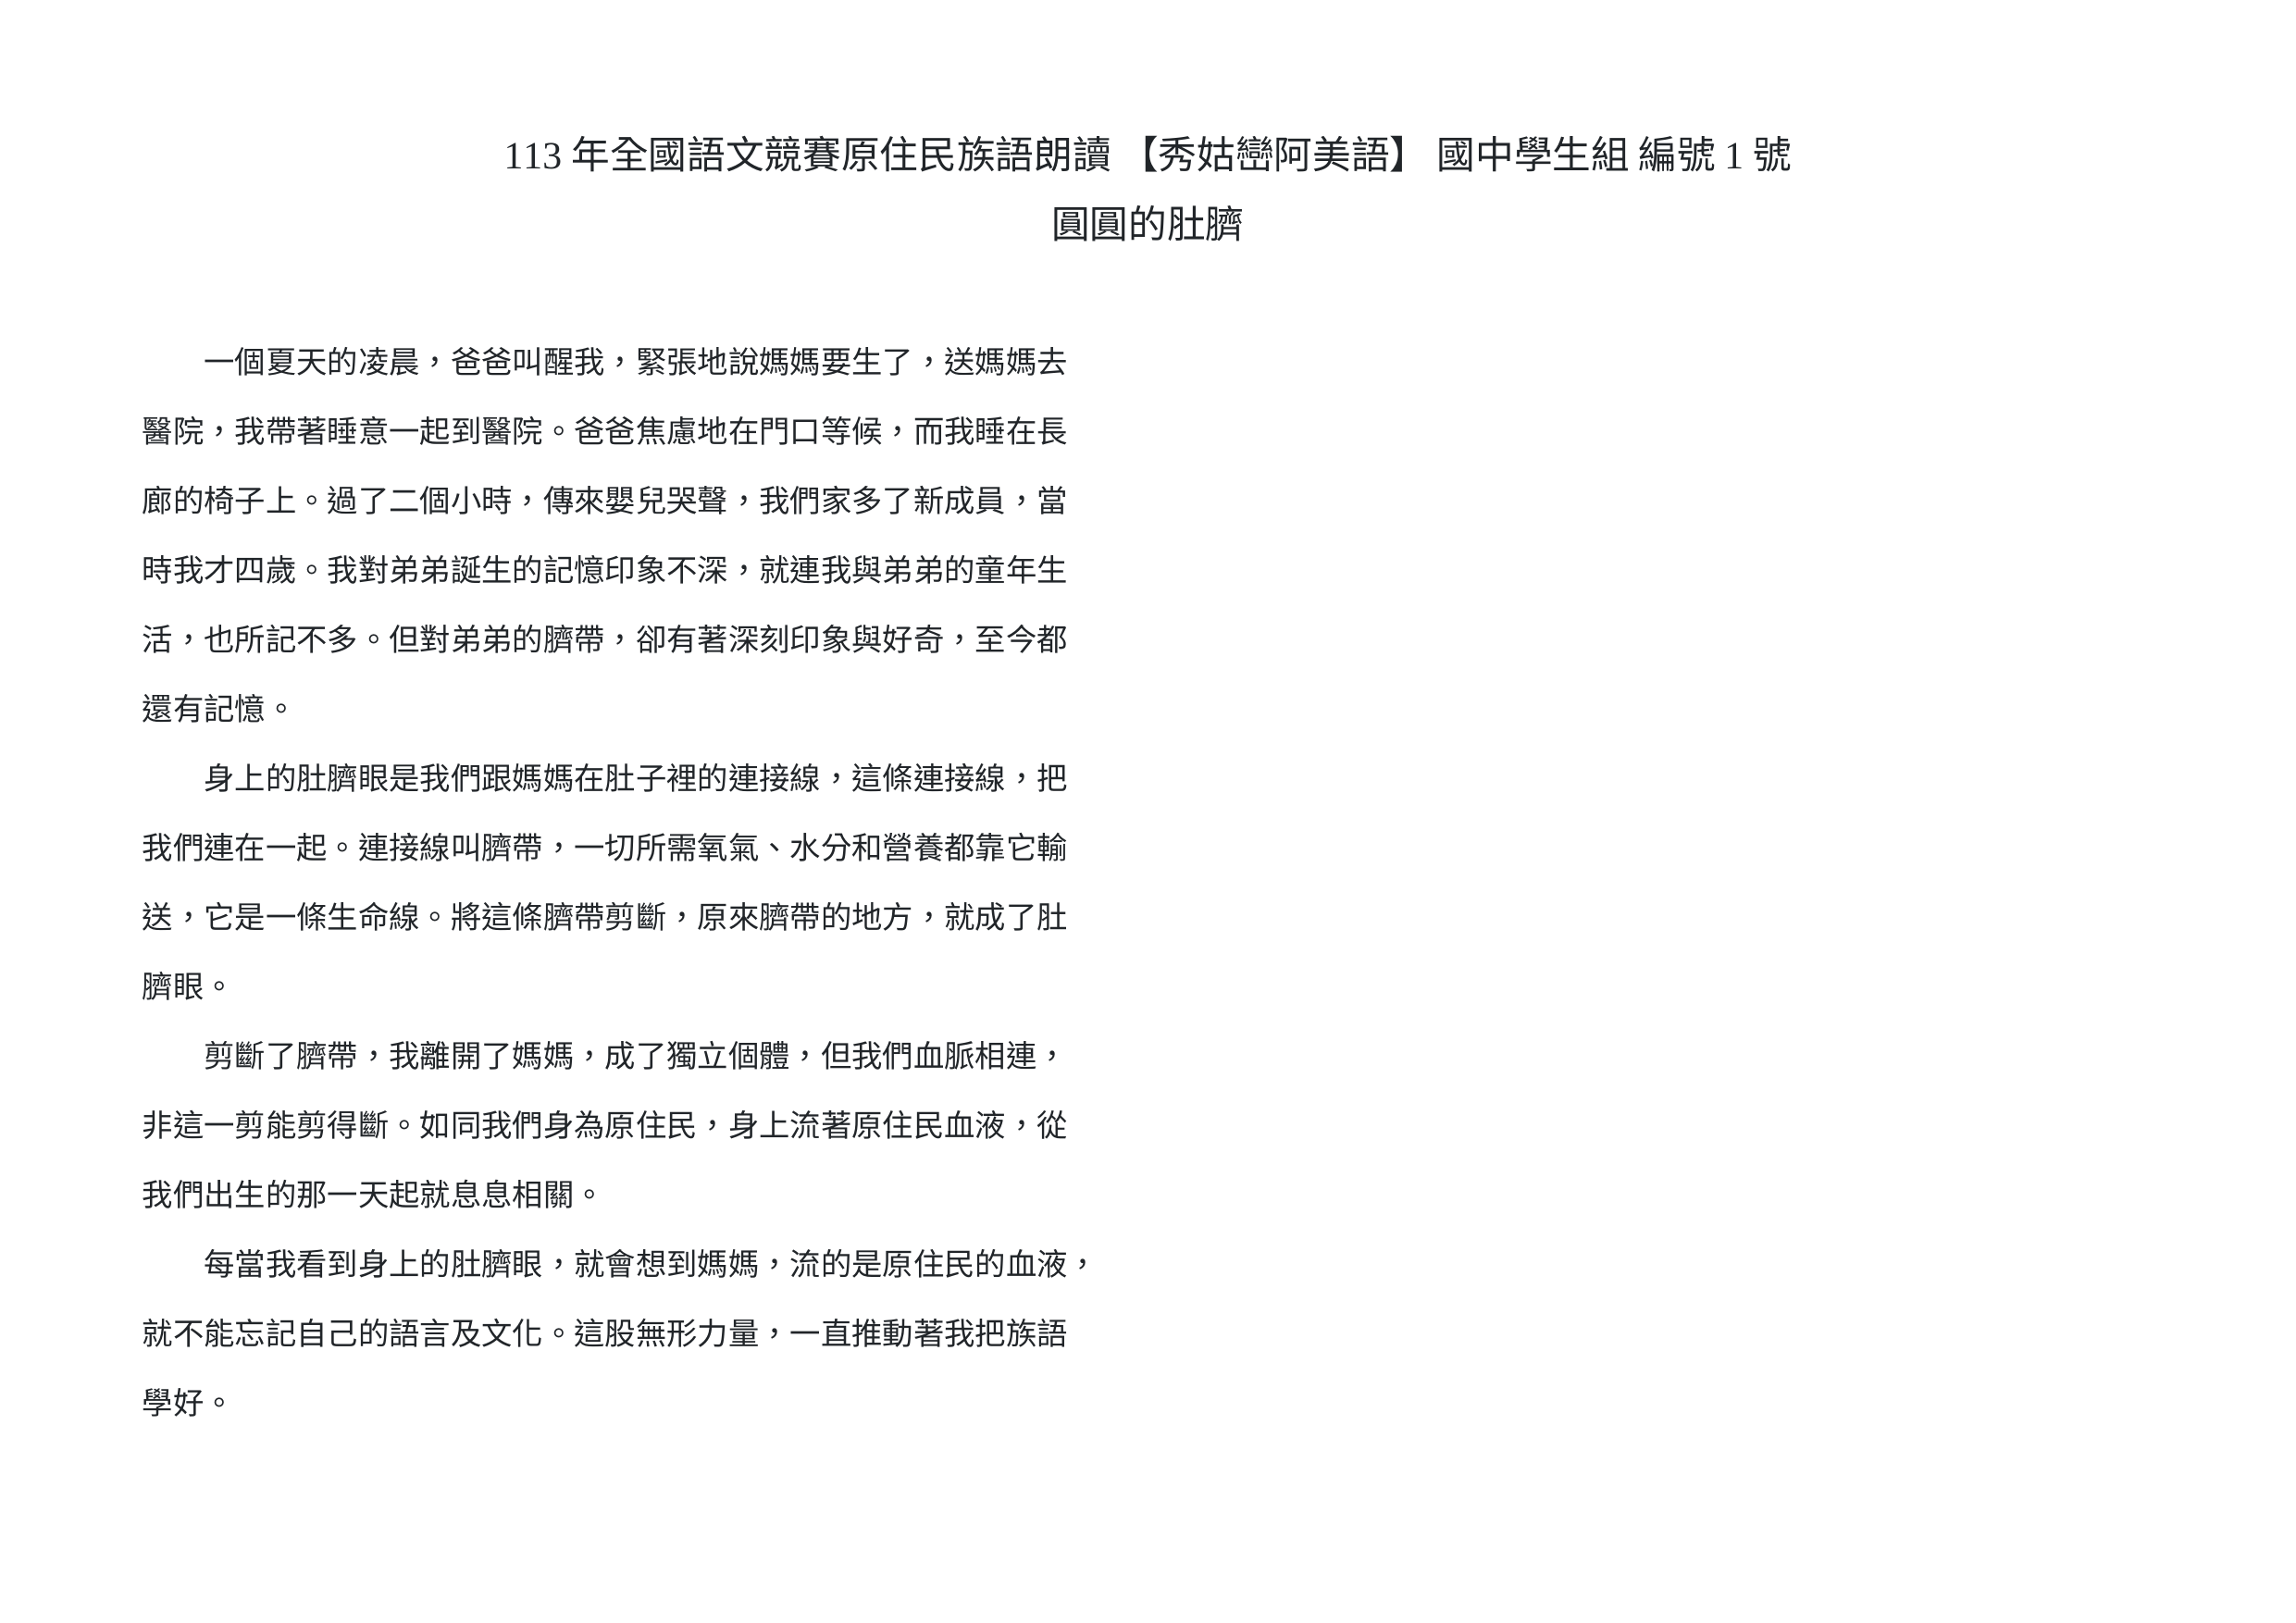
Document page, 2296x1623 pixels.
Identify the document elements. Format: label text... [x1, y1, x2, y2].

text 每當我看到身上的肚臍眼，就會想到媽媽，流的是原住民的血液，就不能忘記自己的語言及文化。這股無形力量，一直推動著我把族語學好。 [142, 1228, 1090, 1436]
text 身上的肚臍眼是我們跟媽媽在肚子裡的連接線，這條連接線，把我們連在一起。連接線叫臍帶，一切所需氧氣、水分和營養都靠它輸送，它是一條生命線。將這條臍帶剪斷，原來臍帶的地方，就成了肚臍眼。 [142, 742, 1090, 1020]
text 113 年全國語文競賽原住民族語朗讀 【秀姑巒阿美語】 國中學生組 編號 1 號 [142, 118, 2153, 187]
text 圓圓的肚臍 [142, 187, 2153, 256]
text 剪斷了臍帶，我離開了媽媽，成了獨立個體，但我們血脈相連，非這一剪能剪得斷。如同我們身為原住民，身上流著原住民血液，從我們出生的那一天起就息息相關。 [142, 1020, 1090, 1228]
text 一個夏天的凌晨，爸爸叫醒我，緊張地說媽媽要生了，送媽媽去醫院，我帶著睡意一起到醫院。爸爸焦慮地在門口等候，而我睡在長廊的椅子上。過了二個小時，傳來嬰兒哭聲，我們家多了新成員，當時我才四歲。我對弟弟誕生的記憶印象不深，就連我與弟弟的童年生活，也所記不多。但對弟弟的臍帶，卻有著深刻印象與好奇，至今都還有記憶。 [142, 326, 1090, 742]
